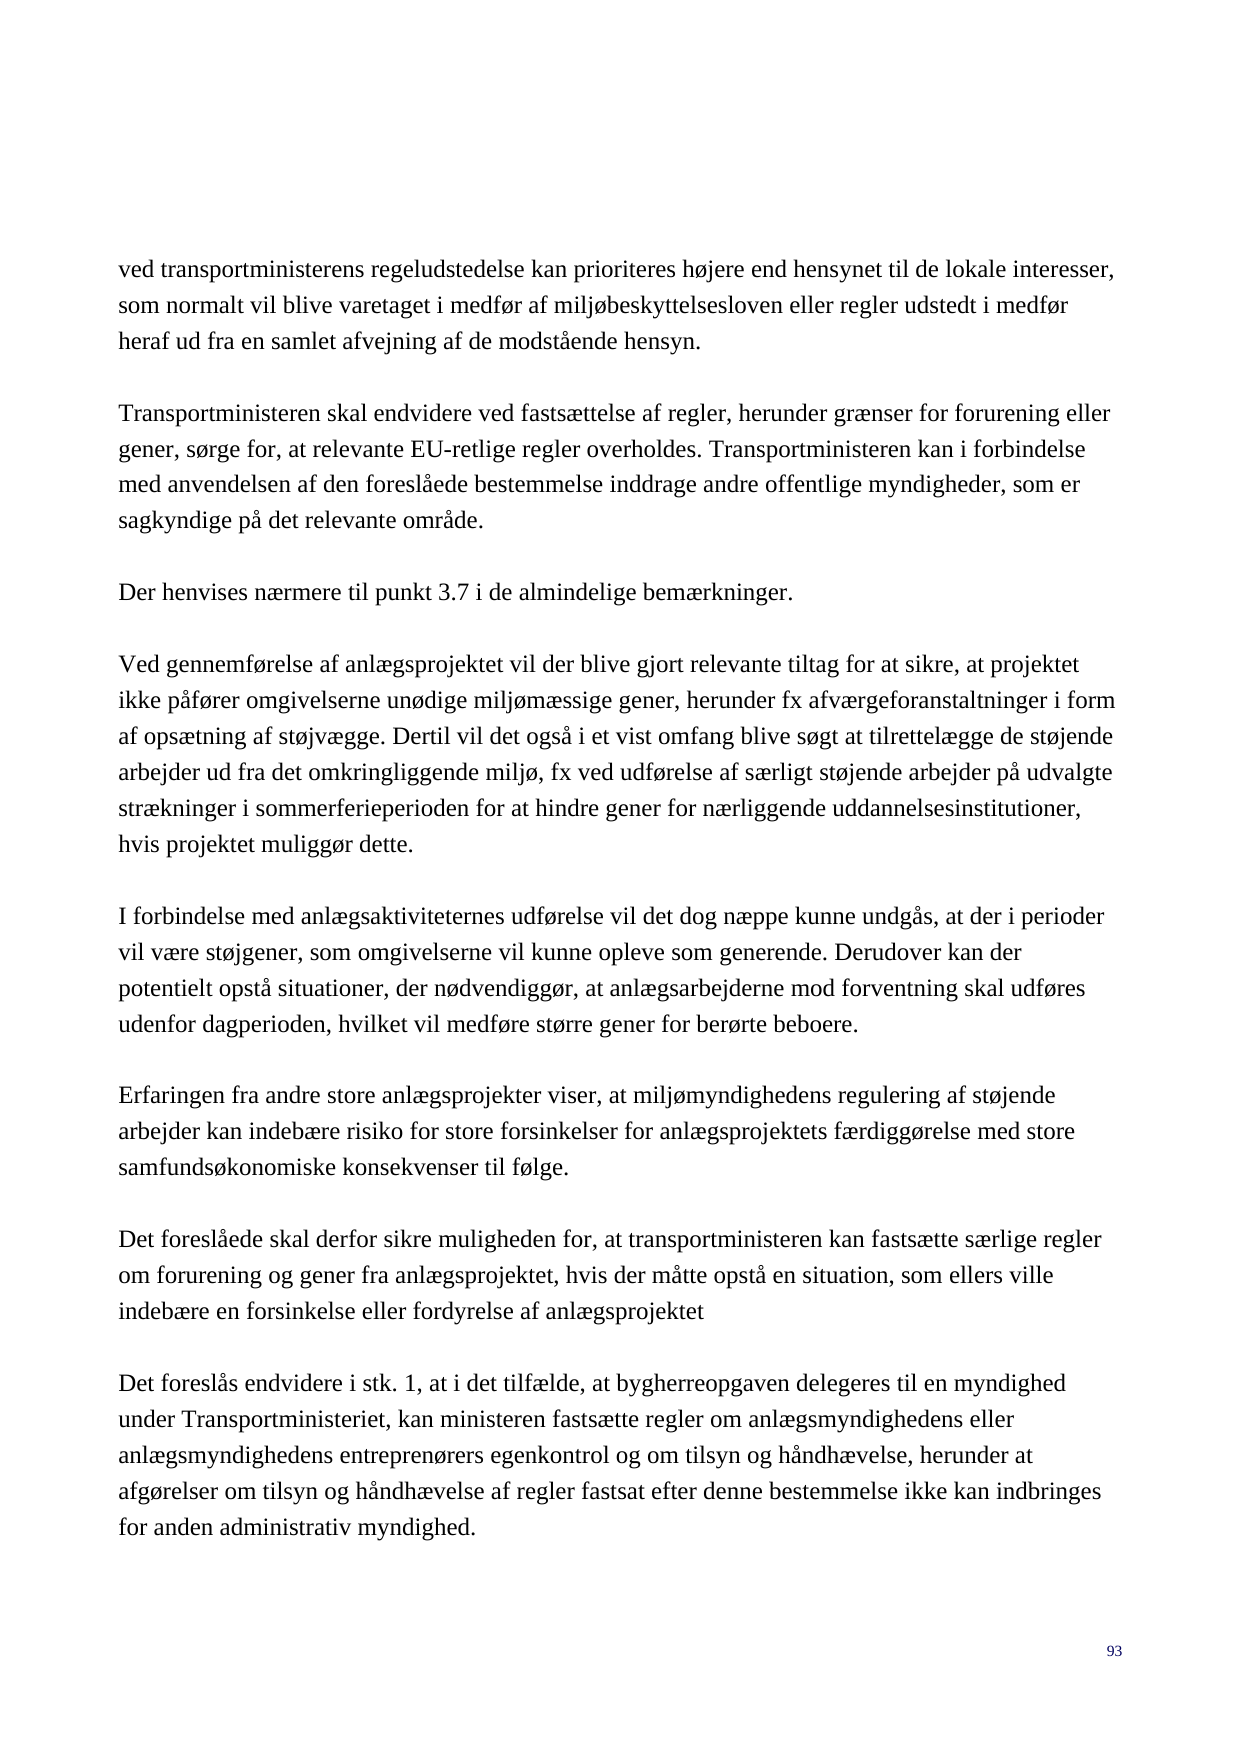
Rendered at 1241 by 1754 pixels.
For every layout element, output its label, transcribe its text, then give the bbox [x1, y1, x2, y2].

text Det foreslås endvidere i stk. 1, at i det tilfælde, at bygherreopgaven delegeres til en myndighed under Transportministeriet, kan ministeren fastsætte regler om anlægsmyndighedens eller anlægsmyndighedens entreprenørers egenkontrol og om tilsyn og håndhævelse, herunder at afgørelser om tilsyn og håndhævelse af regler fastsat efter denne bestemmelse ikke kan indbringes for anden administrativ myndighed. [118, 1368, 1122, 1541]
text Ved gennemførelse af anlægsprojektet vil der blive gjort relevante tiltag for at sikre, at projektet ikke påfører omgivelserne unødige miljømæssige gener, herunder fx afværgeforanstaltninger i form af opsætning af støjvægge. Dertil vil det også i et vist omfang blive søgt at tilrettelægge de støjende arbejder ud fra det omkringliggende miljø, fx ved udførelse af særligt støjende arbejder på udvalgte strækninger i sommerferieperioden for at hindre gener for nærliggende uddannelsesinstitutioner, hvis projektet muliggør dette. [118, 649, 1122, 858]
text Transportministeren skal endvidere ved fastsættelse af regler, herunder grænser for forurening eller gener, sørge for, at relevante EU-retlige regler overholdes. Transportministeren kan i forbindelse med anvendelsen af den foreslåede bestemmelse inddrage andre offentlige myndigheder, som er sagkyndige på det relevante område. [118, 398, 1122, 534]
text Det foreslåede skal derfor sikre muligheden for, at transportministeren kan fastsætte særlige regler om forurening og gener fra anlægsprojektet, hvis der måtte opstå en situation, som ellers ville indebære en forsinkelse eller fordyrelse af anlægsprojektet [118, 1224, 1122, 1325]
text I forbindelse med anlægsaktiviteternes udførelse vil det dog næppe kunne undgås, at der i perioder vil være støjgener, som omgivelserne vil kunne opleve som generende. Derudover kan der potentielt opstå situationer, der nødvendiggør, at anlægsarbejderne mod forventning skal udføres udenfor dagperioden, hvilket vil medføre større gener for berørte beboere. [118, 901, 1122, 1037]
text Erfaringen fra andre store anlægsprojekter viser, at miljømyndighedens regulering af støjende arbejder kan indebære risiko for store forsinkelser for anlægsprojektets færdiggørelse med store samfundsøkonomiske konsekvenser til følge. [118, 1081, 1122, 1181]
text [118, 254, 1122, 354]
text Der henvises nærmere til punkt 3.7 i de almindelige bemærkninger. [118, 577, 1122, 606]
